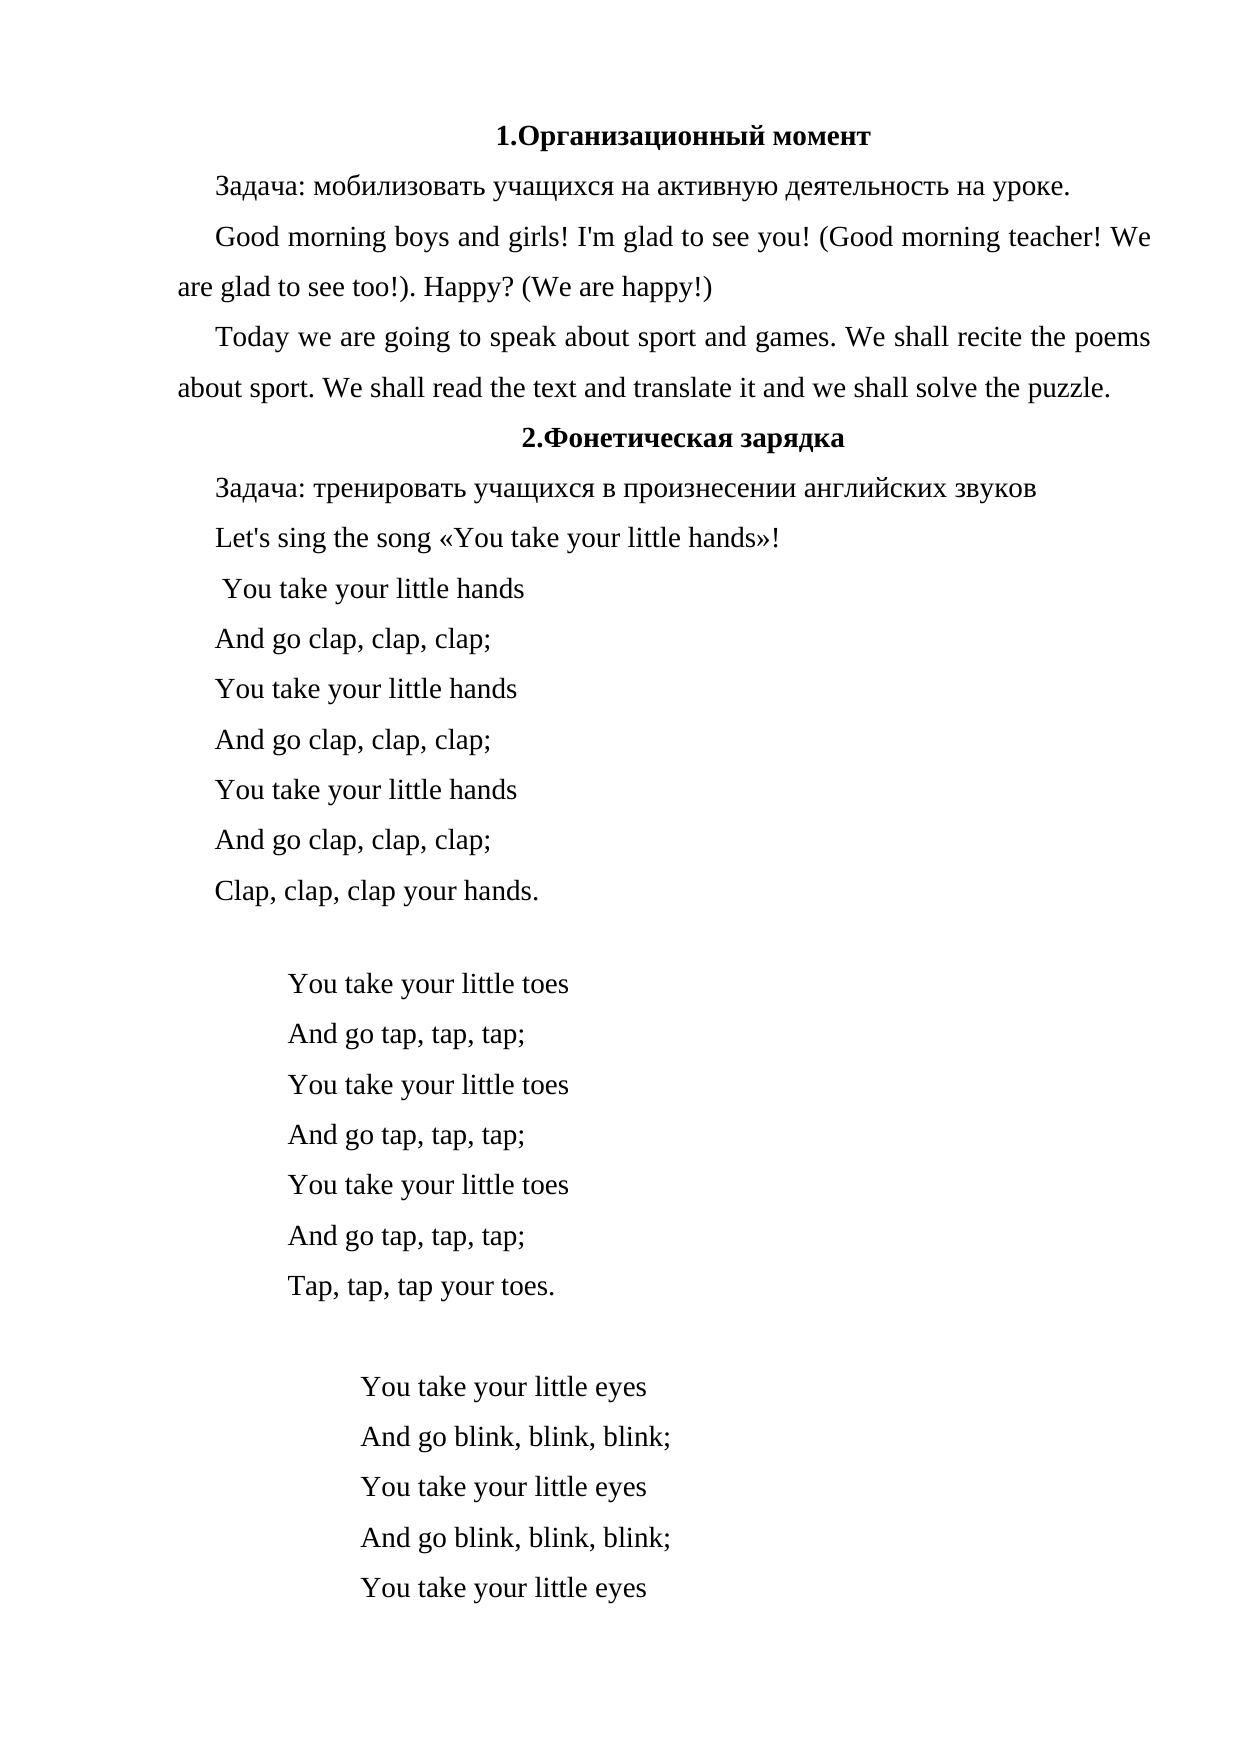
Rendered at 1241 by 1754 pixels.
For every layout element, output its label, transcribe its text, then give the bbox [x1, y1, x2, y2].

text 1.Организационный момент [215, 118, 1152, 152]
text You take your little toes [177, 1167, 1152, 1201]
text And go tap, tap, tap; [177, 1117, 1152, 1151]
text And go clap, clap, clap; [177, 822, 1152, 856]
text You take your little hands [177, 772, 1152, 806]
text Let's sing the song «You take your little hands»! [177, 521, 1152, 554]
text You take your little eyes [177, 1469, 1152, 1503]
text Good morning boys and girls! I'm glad to see you! (Good morning teacher! We are glad to see too!). Happy? (We are happy!) [177, 219, 1152, 303]
text You take your little hands [177, 672, 1152, 705]
text You take your little eyes [177, 1369, 1152, 1402]
text You take your little toes [177, 1067, 1152, 1100]
text And go clap, clap, clap; [177, 722, 1152, 755]
text You take your little eyes [177, 1570, 1152, 1603]
text And go tap, tap, tap; [177, 1218, 1152, 1251]
text Tap, tap, tap your toes. [177, 1268, 1152, 1302]
text You take your little toes [177, 966, 1152, 1000]
text You take your little hands [177, 571, 1152, 604]
text And go tap, tap, tap; [177, 1017, 1152, 1050]
text 2.Фонетическая зарядка [177, 420, 1152, 453]
text And go blink, blink, blink; [177, 1419, 1152, 1453]
text Задача: тренировать учащихся в произнесении английских звуков [177, 470, 1152, 504]
text Today we are going to speak about sport and games. We shall recite the poems about sport. We shall read the text and translate it and we shall solve the puzzle. [177, 319, 1152, 403]
text Задача: мобилизовать учащихся на активную деятельность на уроке. [177, 168, 1152, 202]
text Clap, clap, clap your hands. [177, 873, 1152, 906]
text And go clap, clap, clap; [177, 621, 1152, 655]
text And go blink, blink, blink; [177, 1520, 1152, 1553]
